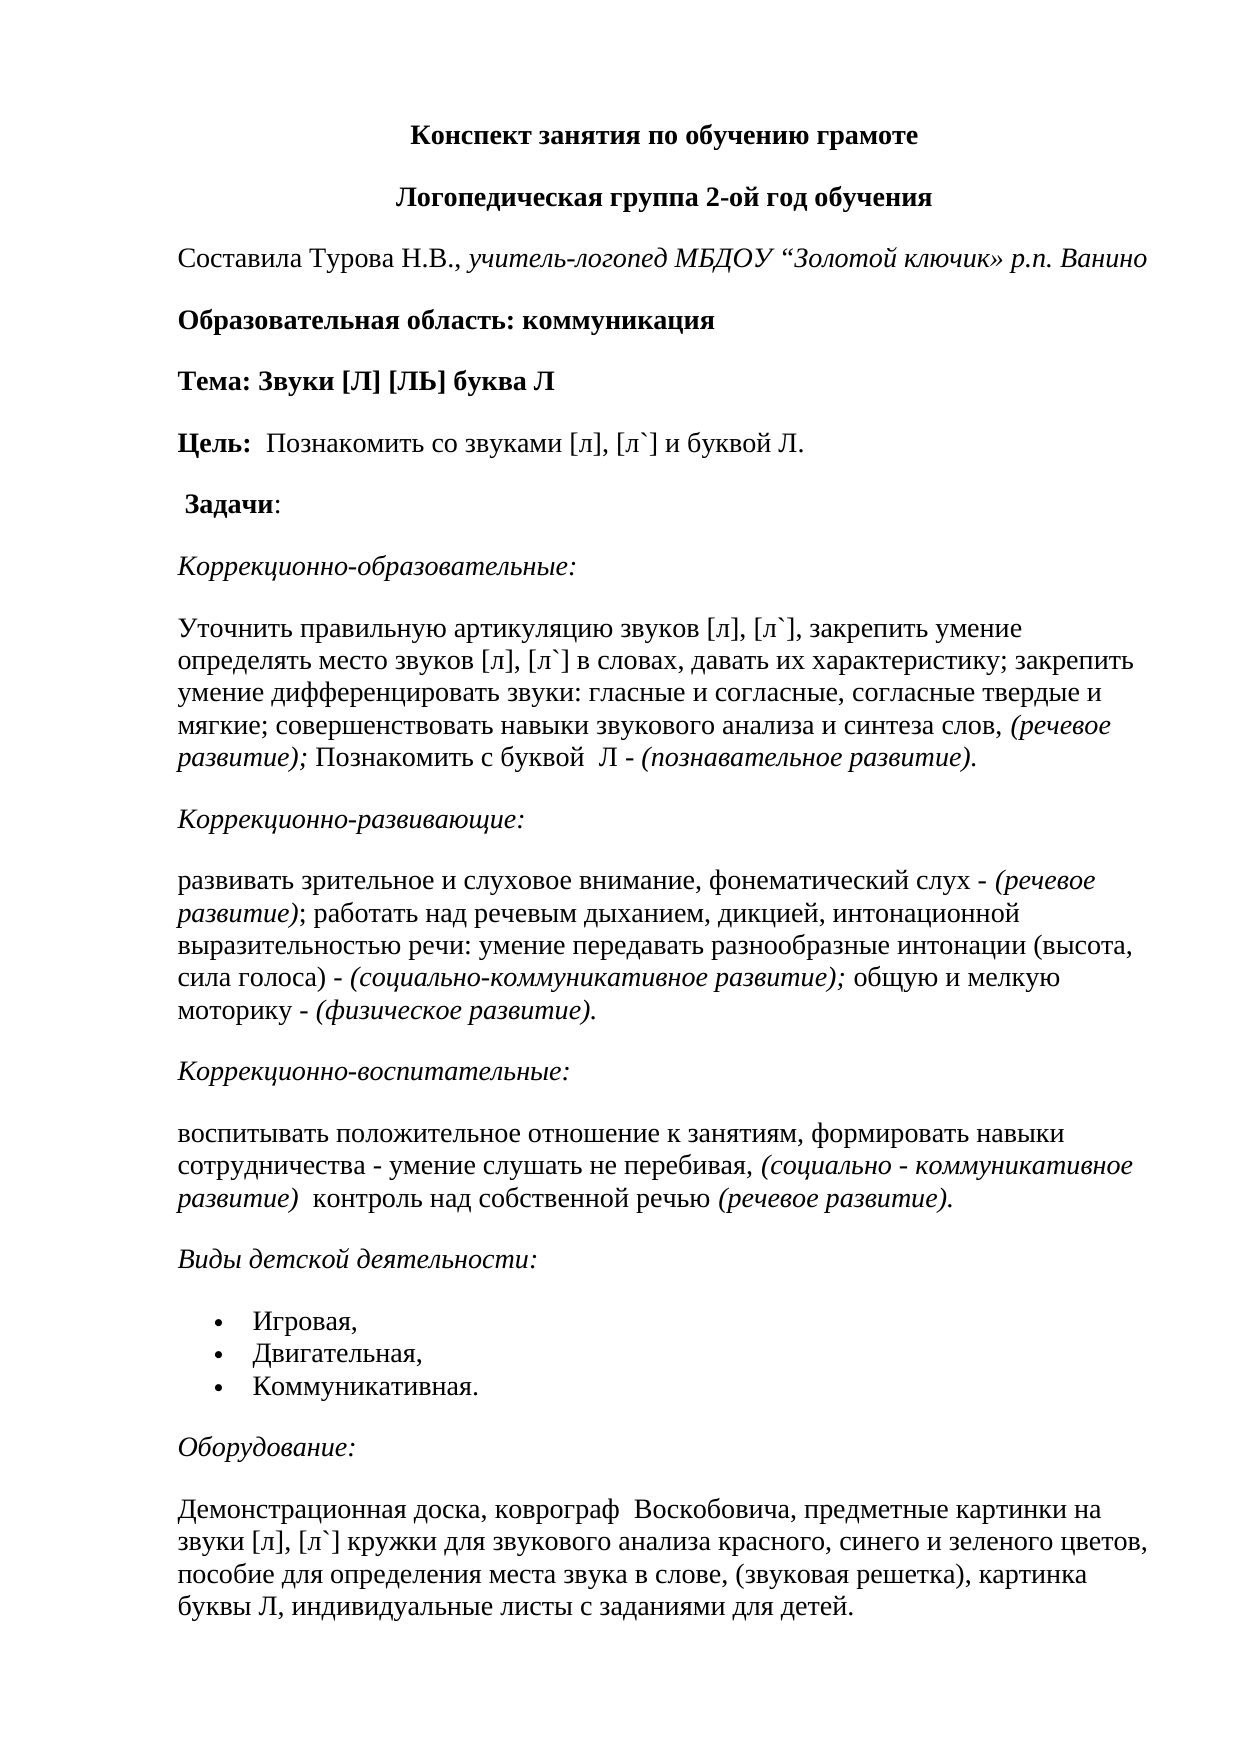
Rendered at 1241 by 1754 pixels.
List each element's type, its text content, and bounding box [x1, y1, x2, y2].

list Коммуникативная. [215, 1369, 1152, 1401]
text развивать зрительное и слуховое внимание, фонематический слух - (речевое развитие); работать над речевым дыханием, дикцией, интонационной выразительностью речи: умение передавать разнообразные интонации (высота, сила голоса) - (социально-коммуникативное развитие); общую и мелкую моторику - (физическое развитие). [177, 863, 1152, 1025]
text Коррекционно-развивающие: [177, 802, 1152, 834]
text воспитывать положительное отношение к занятиям, формировать навыки сотрудничества - умение слушать не перебивая, (социально - коммуникативное развитие) контроль над собственной речью (речевое развитие). [177, 1116, 1152, 1213]
list Двигательная, [215, 1336, 1152, 1369]
text Тема: Звуки [Л] [ЛЬ] буква Л [177, 364, 1152, 397]
text Логопедическая группа 2-ой год обучения [177, 180, 1152, 212]
list Игровая, [215, 1304, 1152, 1336]
text Уточнить правильную артикуляцию звуков [л], [л`], закрепить умение определять место звуков [л], [л`] в словах, давать их характеристику; закрепить умение дифференцировать звуки: гласные и согласные, согласные твердые и мягкие; совершенствовать навыки звукового анализа и синтеза слов, (речевое развитие); Познакомить с буквой Л - (познавательное развитие). [177, 611, 1152, 773]
text Образовательная область: коммуникация [177, 303, 1152, 335]
text Коррекционно-образовательные: [177, 549, 1152, 581]
text Виды детской деятельности: [177, 1242, 1152, 1275]
text Оборудование: [177, 1430, 1152, 1463]
text Составила Турова Н.В., учитель-логопед МБДОУ “Золотой ключик» р.п. Ванино [177, 241, 1152, 274]
text Коррекционно-воспитательные: [177, 1054, 1152, 1087]
text Демонстрационная доска, коврограф Воскобовича, предметные картинки на звуки [л], [л`] кружки для звукового анализа красного, синего и зеленого цветов, пособие для определения места звука в слове, (звуковая решетка), картинка буквы Л, индивидуальные листы с заданиями для детей. [177, 1492, 1152, 1621]
text Конспект занятия по обучению грамоте [177, 118, 1152, 151]
text Цель: Познакомить со звуками [л], [л`] и буквой Л. [177, 426, 1152, 458]
text Задачи: [177, 487, 1152, 520]
